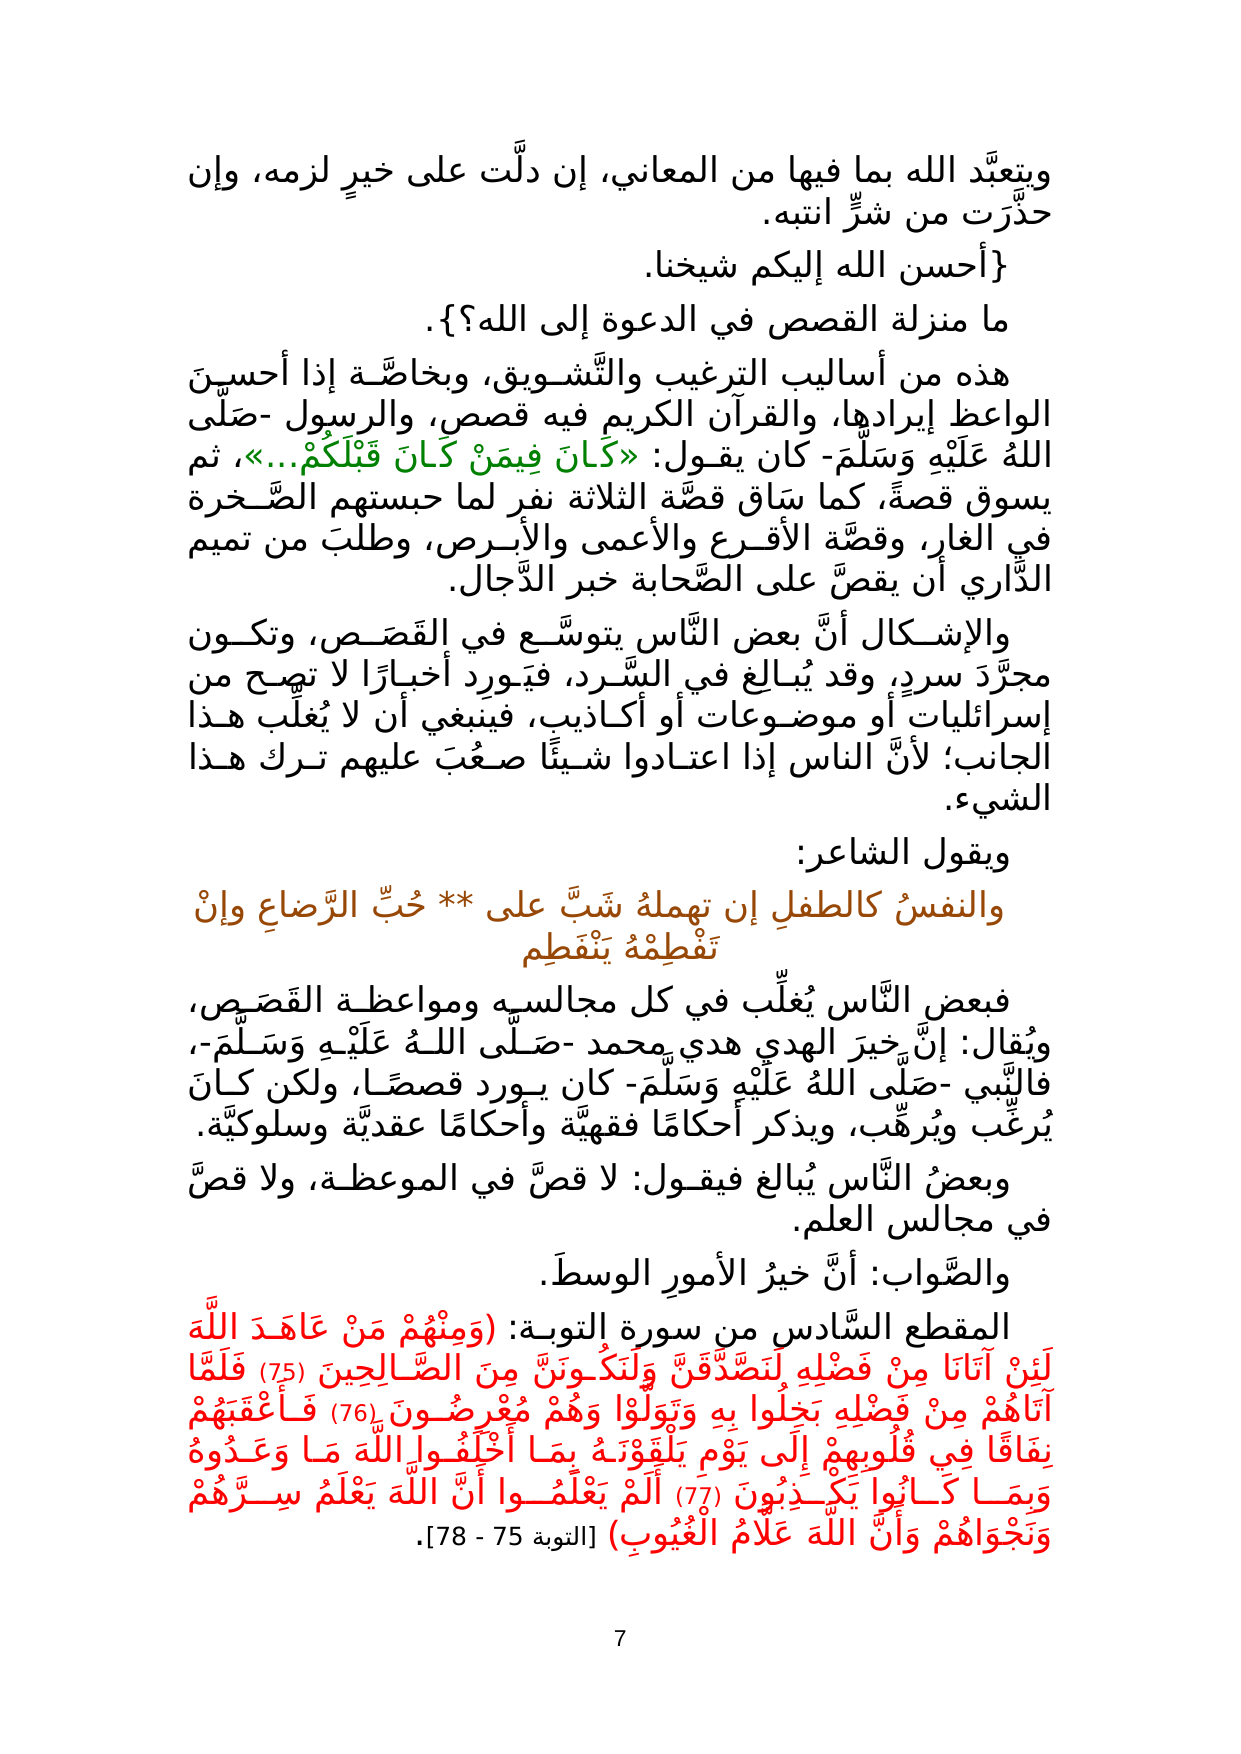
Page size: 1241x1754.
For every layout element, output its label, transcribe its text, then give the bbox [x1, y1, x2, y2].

text وبعضُ النَّاس يُبالغ فيقول: لا قصَّ في الموعظة، ولا قصَّ في مجالس العلم. [187, 1157, 1053, 1240]
text هذه من أساليب الترغيب والتَّشويق، وبخاصَّة إذا أحسنَ الواعظ إيرادها، والقرآن الكريم فيه قصص، والرسول -صَلَّى اللهُ عَلَيْهِ وَسَلَّمَ- كان يقول: «كَانَ فِيمَنْ كَانَ قَبْلَكُمْ...»، ثم يسوق قصةً، كما سَاق قصَّة الثلاثة نفر لما حبستهم الصَّخرة في الغار، وقصَّة الأقرع والأعمى والأبرص، وطلبَ من تميم الدَّاري أن يقصَّ على الصَّحابة خبر الدَّجال. [187, 352, 1053, 600]
text والصَّواب: أنَّ خيرُ الأمورِ الوسطَ. [187, 1252, 1053, 1294]
text ما منزلة القصص في الدعوة إلى الله؟}. [187, 299, 1053, 340]
text والنفسُ كالطفلِ إن تهملهُ شَبَّ على ** حُبِّ الرَّضاعِ وإنْ تَفْطِمْهُ يَنْفَطِم [187, 885, 1053, 967]
text ويقول الشاعر: [187, 831, 1053, 872]
text {أحسن الله إليكم شيخنا. [187, 245, 1053, 286]
text فبعض النَّاس يُغلِّب في كل مجالسه ومواعظة القَصَص، ويُقال: إنَّ خيرَ الهدي هدي محمد -صَلَّى اللهُ عَلَيْهِ وَسَلَّمَ-، فالنَّبي -صَلَّى اللهُ عَلَيْهِ وَسَلَّمَ- كان يورد قصصًا، ولكن كانَ يُرغِّب ويُرهِّب، ويذكر أحكامًا فقهيَّة وأحكامًا عقديَّة وسلوكيَّة. [187, 980, 1053, 1145]
text والإشكال أنَّ بعض النَّاس يتوسَّع في القَصَص، وتكون مجرَّدَ سردٍ، وقد يُبالِغ في السَّرد، فيَورِد أخبارًا لا تصح من إسرائليات أو موضوعات أو أكاذيب، فينبغي أن لا يُغلِّب هذا الجانب؛ لأنَّ الناس إذا اعتادوا شيئًا صعُبَ عليهم ترك هذا الشيء. [187, 612, 1053, 819]
text المقطع السَّادس من سورة التوبة: ﴿وَمِنْهُمْ مَنْ عَاهَدَ اللَّهَ لَئِنْ آتَانَا مِنْ فَضْلِهِ لَنَصَّدَّقَنَّ وَلَنَكُونَنَّ مِنَ الصَّالِحِينَ (75) فَلَمَّا آتَاهُمْ مِنْ فَضْلِهِ بَخِلُوا بِهِ وَتَوَلَّوْا وَهُمْ مُعْرِضُونَ (76) فَأَعْقَبَهُمْ نِفَاقًا فِي قُلُوبِهِمْ إِلَى يَوْمِ يَلْقَوْنَهُ بِمَا أَخْلَفُوا اللَّهَ مَا وَعَدُوهُ وَبِمَا كَانُوا يَكْذِبُونَ (77) أَلَمْ يَعْلَمُوا أَنَّ اللَّهَ يَعْلَمُ سِرَّهُمْ وَنَجْوَاهُمْ وَأَنَّ اللَّهَ عَلَّامُ الْغُيُوبِ﴾ [التوبة 75 - 78]. [187, 1306, 1053, 1554]
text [187, 150, 1053, 232]
